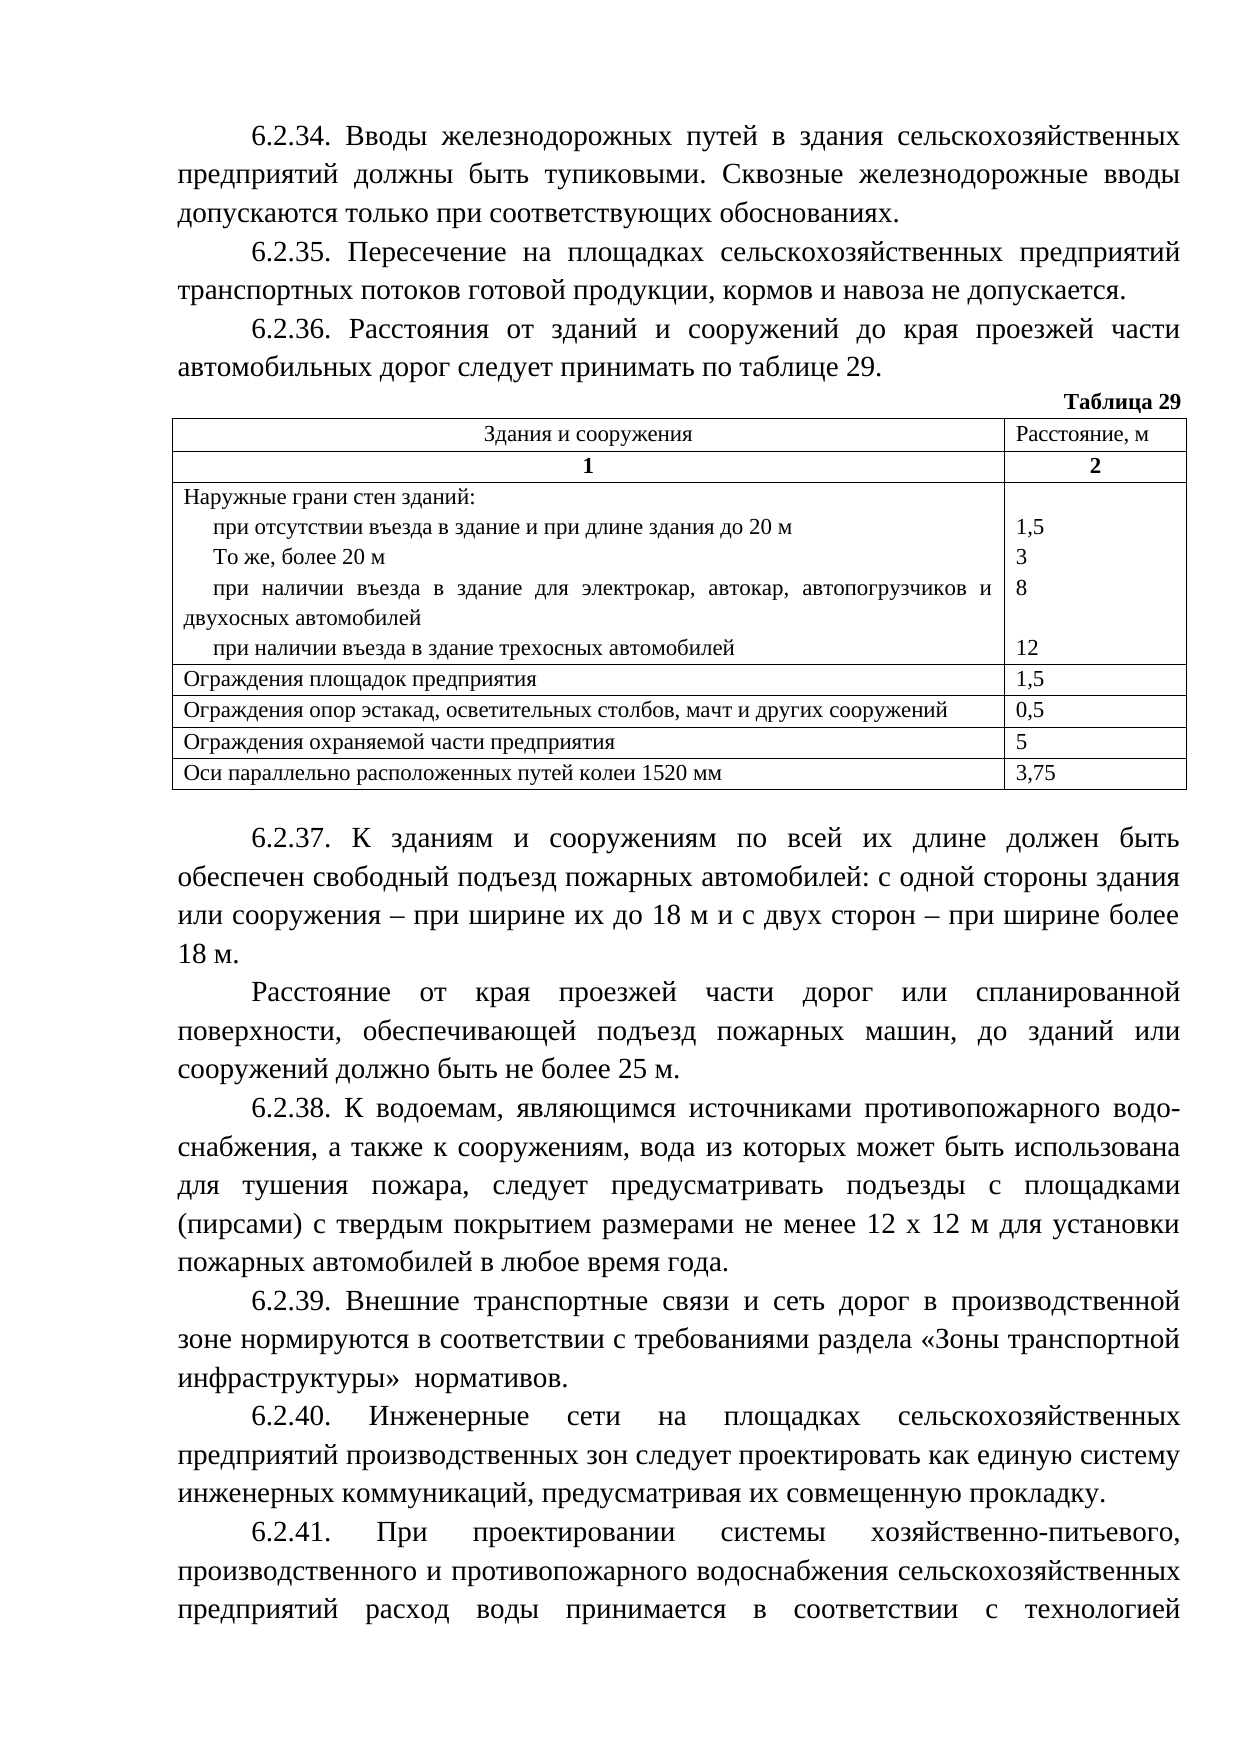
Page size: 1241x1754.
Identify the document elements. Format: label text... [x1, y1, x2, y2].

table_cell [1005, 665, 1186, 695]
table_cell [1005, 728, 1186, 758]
text 6.2.40. Инженерные сети на площадках сельскохозяйственных предприятий производственных зон следует проектировать как единую систему инженерных коммуникаций, предусматривая их совмещенную прокладку. [177, 1398, 1181, 1509]
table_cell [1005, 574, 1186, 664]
text 6.2.34. Вводы железнодорожных путей в здания сельскохозяйственных предприятий должны быть тупиковыми. Сквозные железнодорожные вводы допускаются только при соответствующих обоснованиях. [177, 118, 1181, 229]
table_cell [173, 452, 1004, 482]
text Таблица 29 [177, 388, 1181, 414]
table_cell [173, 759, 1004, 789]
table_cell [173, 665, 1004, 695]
text 6.2.36. Расстояния от зданий и сооружений до края проезжей части автомобильных дорог следует принимать по таблице 29. [177, 311, 1181, 383]
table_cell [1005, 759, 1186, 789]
text 6.2.35. Пересечение на площадках сельскохозяйственных предприятий транспортных потоков готовой продукции, кормов и навоза не допускается. [177, 234, 1181, 306]
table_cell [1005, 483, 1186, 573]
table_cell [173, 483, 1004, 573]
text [177, 1514, 1181, 1625]
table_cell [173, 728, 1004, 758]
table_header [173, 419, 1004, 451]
text 6.2.37. К зданиям и сооружениям по всей их длине должен быть обеспечен свободный подъезд пожарных автомобилей: с одной стороны здания или сооружения – при ширине их до 18 м и с двух сторон – при ширине более 18 м. [177, 820, 1181, 969]
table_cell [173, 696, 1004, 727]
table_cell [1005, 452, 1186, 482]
text 6.2.38. К водоемам, являющимся источниками противопожарного водо-снабжения, а также к сооружениям, вода из которых может быть использована для тушения пожара, следует предусматривать подъезды с площадками (пирсами) с твердым покрытием размерами не менее 12 x 12 м для установки пожарных автомобилей в любое время года. [177, 1090, 1181, 1278]
text Расстояние от края проезжей части дорог или спланированной поверхности, обеспечивающей подъезд пожарных машин, до зданий или сооружений должно быть не более 25 м. [177, 974, 1181, 1085]
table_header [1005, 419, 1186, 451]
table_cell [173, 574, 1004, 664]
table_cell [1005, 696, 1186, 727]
text 6.2.39. Внешние транспортные связи и сеть дорог в производственной зоне нормируются в соответствии с требованиями раздела «Зоны транспортной инфраструктуры» нормативов. [177, 1283, 1181, 1393]
